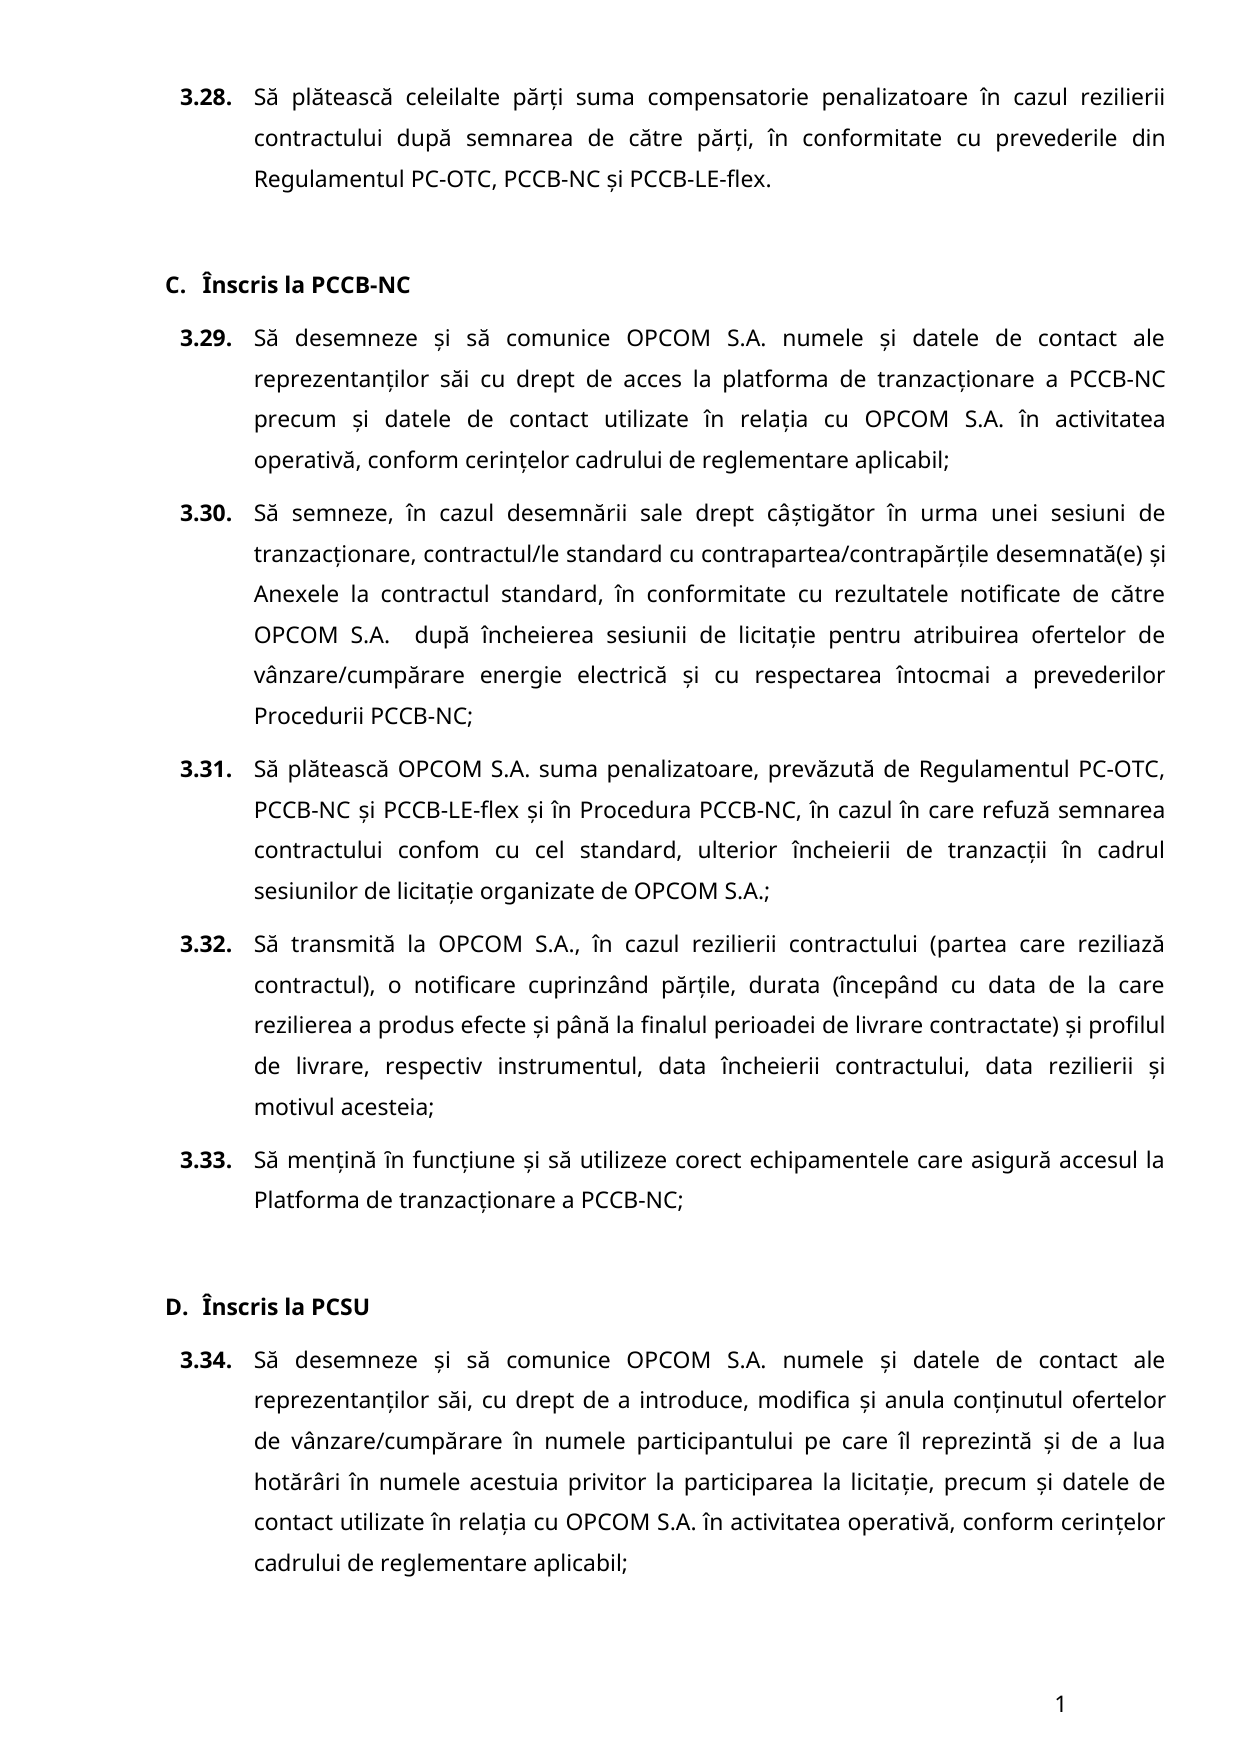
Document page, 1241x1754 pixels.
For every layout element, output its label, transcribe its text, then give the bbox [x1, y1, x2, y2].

list Să mențină ȋn funcțiune şi să utilizeze corect echipamentele care asigură accesul la Platforma de tranzacționare a PCCB-NC; [180, 1144, 1166, 1216]
list Să transmită la OPCOM S.A., în cazul rezilierii contractului (partea care reziliază contractul), o notificare cuprinzând părţile, durata (începând cu data de la care rezilierea a produs efecte și până la finalul perioadei de livrare contractate) şi profilul de livrare, respectiv instrumentul, data încheierii contractului, data rezilierii şi motivul acesteia; [180, 928, 1166, 1122]
list Să desemneze şi să comunice OPCOM S.A. numele şi datele de contact ale reprezentanților săi cu drept de acces la platforma de tranzacționare a PCCB-NC precum și datele de contact utilizate în relația cu OPCOM S.A. în activitatea operativă, conform cerințelor cadrului de reglementare aplicabil; [180, 322, 1166, 475]
list Înscris la PCCB-NC [165, 269, 1166, 300]
list Înscris la PCSU [165, 1291, 1166, 1322]
list Să plătească OPCOM S.A. suma penalizatoare, prevăzută de Regulamentul PC-OTC, PCCB-NC și PCCB-LE-flex și în Procedura PCCB-NC, în cazul în care refuză semnarea contractului confom cu cel standard, ulterior încheierii de tranzacţii în cadrul sesiunilor de licitaţie organizate de OPCOM S.A.; [180, 753, 1166, 906]
list Să plătească celeilalte părți suma compensatorie penalizatoare în cazul rezilierii contractului după semnarea de către părți, în conformitate cu prevederile din Regulamentul PC-OTC, PCCB-NC și PCCB-LE-flex. [180, 81, 1166, 194]
list Să semneze, în cazul desemnării sale drept câștigător în urma unei sesiuni de tranzacționare, contractul/le standard cu contrapartea/contrapărțile desemnată(e) și Anexele la contractul standard, în conformitate cu rezultatele notificate de către OPCOM S.A. după încheierea sesiunii de licitație pentru atribuirea ofertelor de vânzare/cumpărare energie electrică și cu respectarea întocmai a prevederilor Procedurii PCCB-NC; [180, 497, 1166, 731]
list Să desemneze și să comunice OPCOM S.A. numele și datele de contact ale reprezentanților săi, cu drept de a introduce, modifica și anula conținutul ofertelor de vânzare/cumpărare în numele participantului pe care îl reprezintă și de a lua hotărâri în numele acestuia privitor la participarea la licitație, precum și datele de contact utilizate în relația cu OPCOM S.A. în activitatea operativă, conform cerințelor cadrului de reglementare aplicabil; [180, 1344, 1166, 1578]
